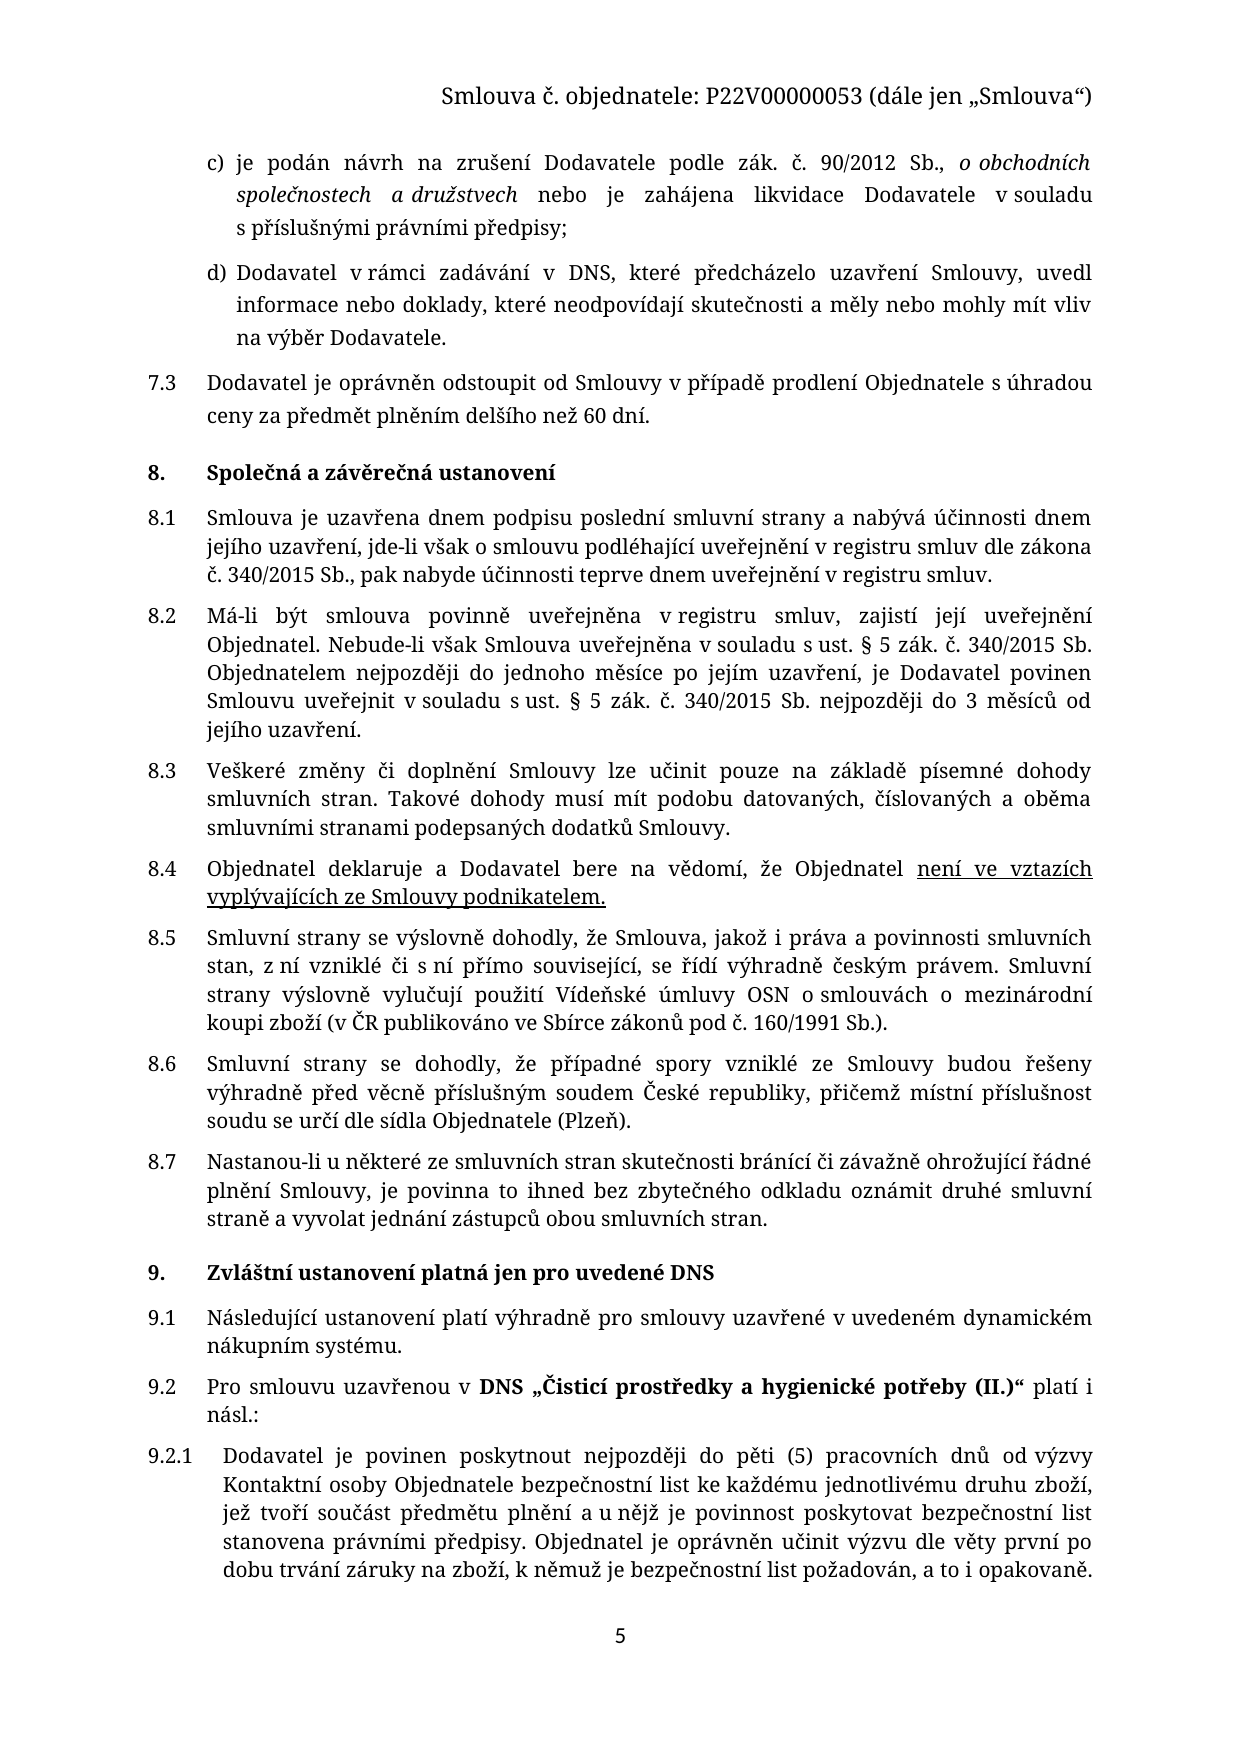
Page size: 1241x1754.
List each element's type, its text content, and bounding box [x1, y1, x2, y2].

list Dodavatel je oprávněn odstoupit od Smlouvy v případě prodlení Objednatele s úhradou ceny za předmět plněním delšího než 60 dní. [148, 368, 1093, 429]
list Má-li být smlouva povinně uveřejněna v registru smluv, zajistí její uveřejnění Objednatel. Nebude-li však Smlouva uveřejněna v souladu s ust. § 5 zák. č. 340/2015 Sb. Objednatelem nejpozději do jednoho měsíce po jejím uzavření, je Dodavatel povinen Smlouvu uveřejnit v souladu s ust. § 5 zák. č. 340/2015 Sb. nejpozději do 3 měsíců od jejího uzavření. [148, 601, 1093, 743]
list je podán návrh na zrušení Dodavatele podle zák. č. 90/2012 Sb., o obchodních společnostech a družstvech nebo je zahájena likvidace Dodavatele v souladu s příslušnými právními předpisy; [207, 148, 1093, 241]
list Objednatel deklaruje a Dodavatel bere na vědomí, že Objednatel není ve vztazích vyplývajících ze Smlouvy podnikatelem. [148, 854, 1093, 911]
list Smluvní strany se dohodly, že případné spory vzniklé ze Smlouvy budou řešeny výhradně před věcně příslušným soudem České republiky, přičemž místní příslušnost soudu se určí dle sídla Objednatele (Plzeň). [148, 1049, 1093, 1135]
list Dodavatel v rámci zadávání v DNS, které předcházelo uzavření Smlouvy, uvedl informace nebo doklady, které neodpovídají skutečnosti a měly nebo mohly mít vliv na výběr Dodavatele. [207, 258, 1093, 352]
list Nastanou-li u některé ze smluvních stran skutečnosti bránící či závažně ohrožující řádné plnění Smlouvy, je povinna to ihned bez zbytečného odkladu oznámit druhé smluvní straně a vyvolat jednání zástupců obou smluvních stran. [148, 1147, 1093, 1233]
list Smlouva je uzavřena dnem podpisu poslední smluvní strany a nabývá účinnosti dnem jejího uzavření, jde-li však o smlouvu podléhající uveřejnění v registru smluv dle zákona č. 340/2015 Sb., pak nabyde účinnosti teprve dnem uveřejnění v registru smluv. [148, 503, 1093, 589]
list Následující ustanovení platí výhradně pro smlouvy uzavřené v uvedeném dynamickém nákupním systému. [148, 1303, 1093, 1359]
list Pro smlouvu uzavřenou v DNS „Čisticí prostředky a hygienické potřeby (II.)“ platí i násl.: [148, 1372, 1093, 1429]
list Zvláštní ustanovení platná jen pro uvedené DNS [148, 1258, 1093, 1286]
list Společná a závěrečná ustanovení [148, 458, 1093, 487]
list Smluvní strany se výslovně dohodly, že Smlouva, jakož i práva a povinnosti smluvních stan, z ní vzniklé či s ní přímo související, se řídí výhradně českým právem. Smluvní strany výslovně vylučují použití Vídeňské úmluvy OSN o smlouvách o mezinárodní koupi zboží (v ČR publikováno ve Sbírce zákonů pod č. 160/1991 Sb.). [148, 923, 1093, 1037]
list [148, 1441, 1093, 1584]
list Veškeré změny či doplnění Smlouvy lze učinit pouze na základě písemné dohody smluvních stran. Takové dohody musí mít podobu datovaných, číslovaných a oběma smluvními stranami podepsaných dodatků Smlouvy. [148, 756, 1093, 841]
